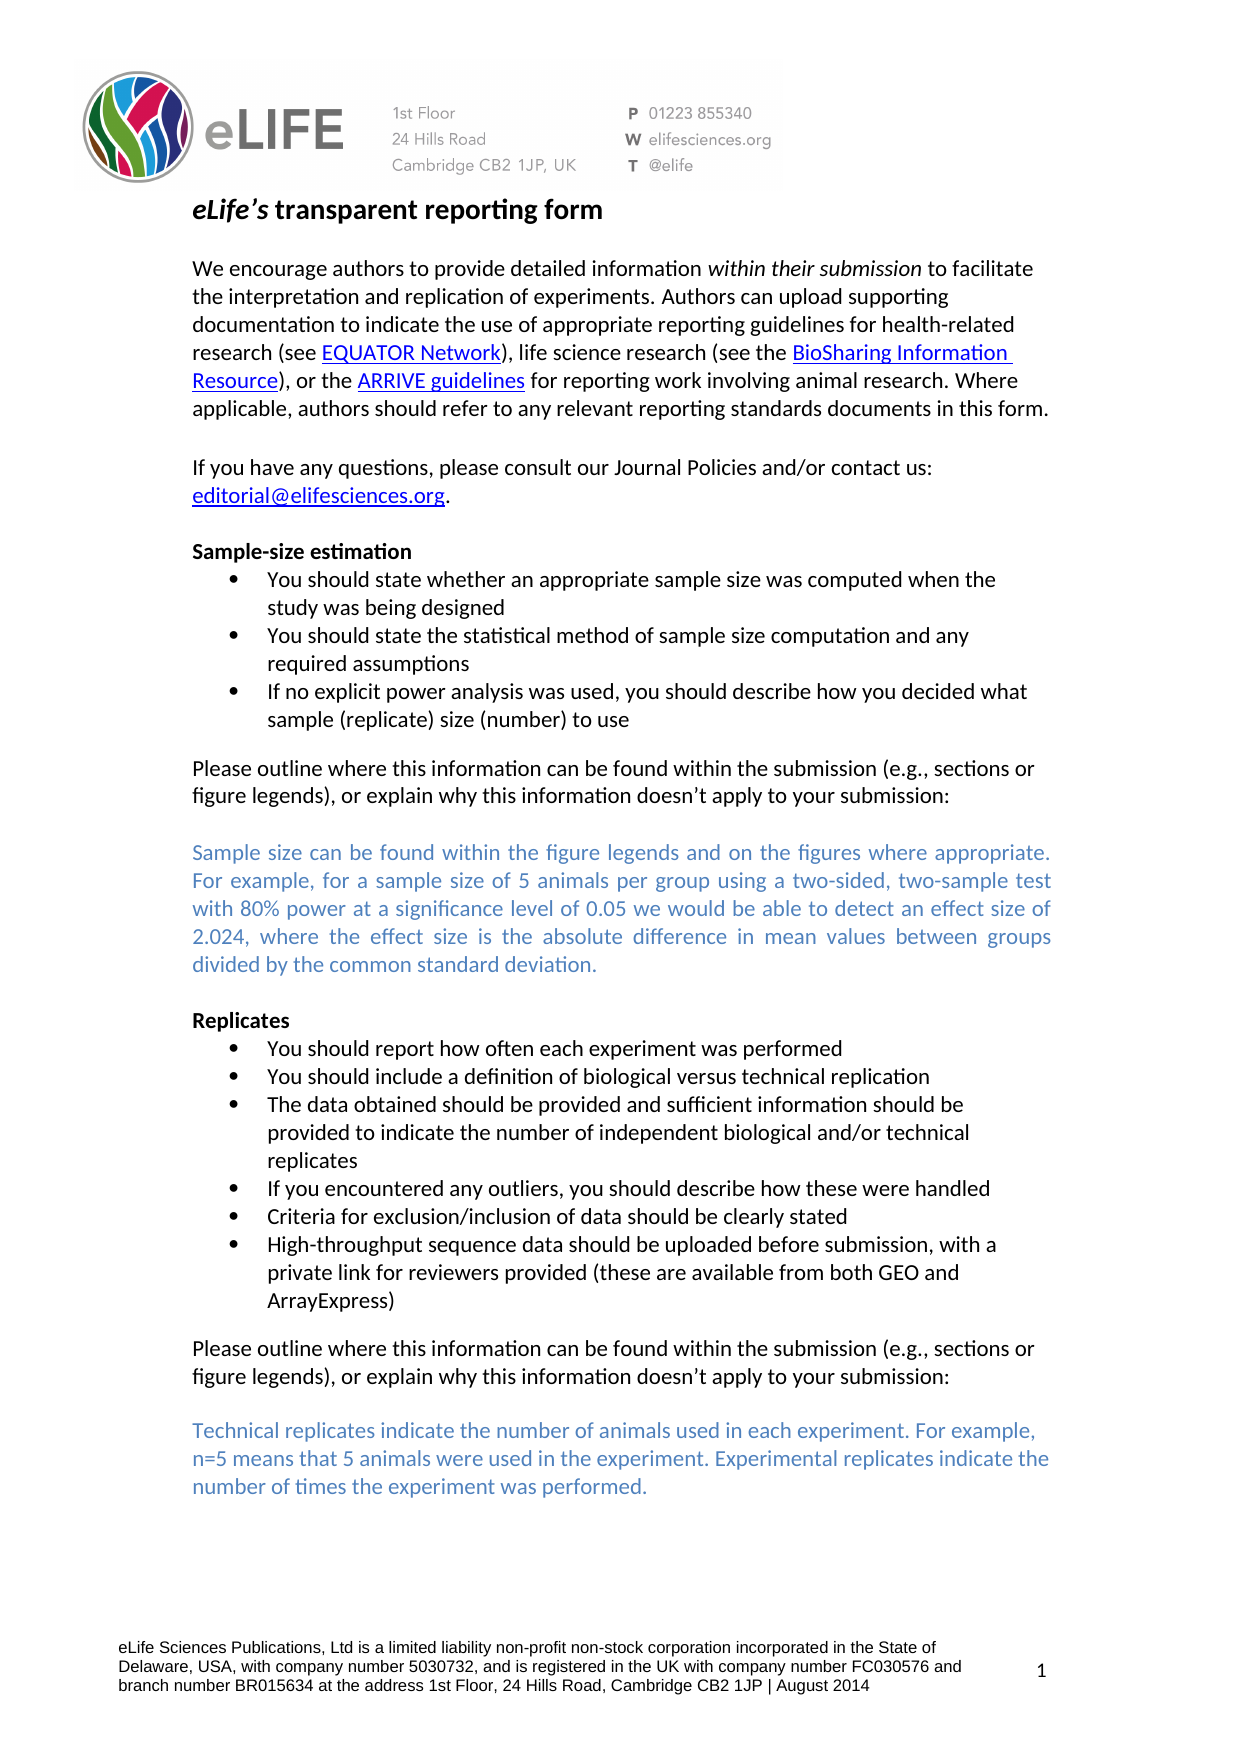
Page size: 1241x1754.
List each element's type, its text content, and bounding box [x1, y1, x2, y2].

text We encourage authors to provide detailed information within their submission to facilitate the interpretation and replication of experiments. Authors can upload supporting documentation to indicate the use of appropriate reporting guidelines for health-related research (see EQUATOR Network), life science research (see the BioSharing Information Resource), or the ARRIVE guidelines for reporting work involving animal research. Where applicable, authors should refer to any relevant reporting standards documents in this form. [192, 254, 1053, 423]
picture [73, 59, 784, 191]
list If you encountered any outliers, you should describe how these were handled [229, 1174, 1053, 1202]
list High-throughput sequence data should be uploaded before submission, with a private link for reviewers provided (these are available from both GEO and ArrayExpress) [229, 1230, 1053, 1314]
text Sample-size estimation [192, 537, 1053, 565]
list You should include a definition of biological versus technical replication [229, 1062, 1053, 1090]
text Sample size can be found within the figure legends and on the figures where appropriate. For example, for a sample size of 5 animals per group using a two-sided, two-sample test with 80% power at a significance level of 0.05 we would be able to detect an effect size of 2.024, where the effect size is the absolute difference in mean values between groups divided by the common standard deviation. [192, 838, 1053, 978]
list The data obtained should be provided and sufficient information should be provided to indicate the number of independent biological and/or technical replicates [229, 1090, 1053, 1174]
text eLife’s transparent reporting form [192, 191, 1053, 226]
text If you have any questions, please consult our Journal Policies and/or contact us: editorial@elifesciences.org. [192, 453, 1053, 509]
text Technical replicates indicate the number of animals used in each experiment. For example, n=5 means that 5 animals were used in the experiment. Experimental replicates indicate the number of times the experiment was performed. [192, 1416, 1053, 1500]
list If no explicit power analysis was used, you should describe how you decided what sample (replicate) size (number) to use [229, 677, 1053, 733]
text Replicates [192, 1006, 1053, 1034]
list You should state whether an appropriate sample size was computed when the study was being designed [229, 565, 1053, 621]
list You should report how often each experiment was performed [229, 1034, 1053, 1062]
list Criteria for exclusion/inclusion of data should be clearly stated [229, 1202, 1053, 1230]
list You should state the statistical method of sample size computation and any required assumptions [229, 621, 1053, 677]
